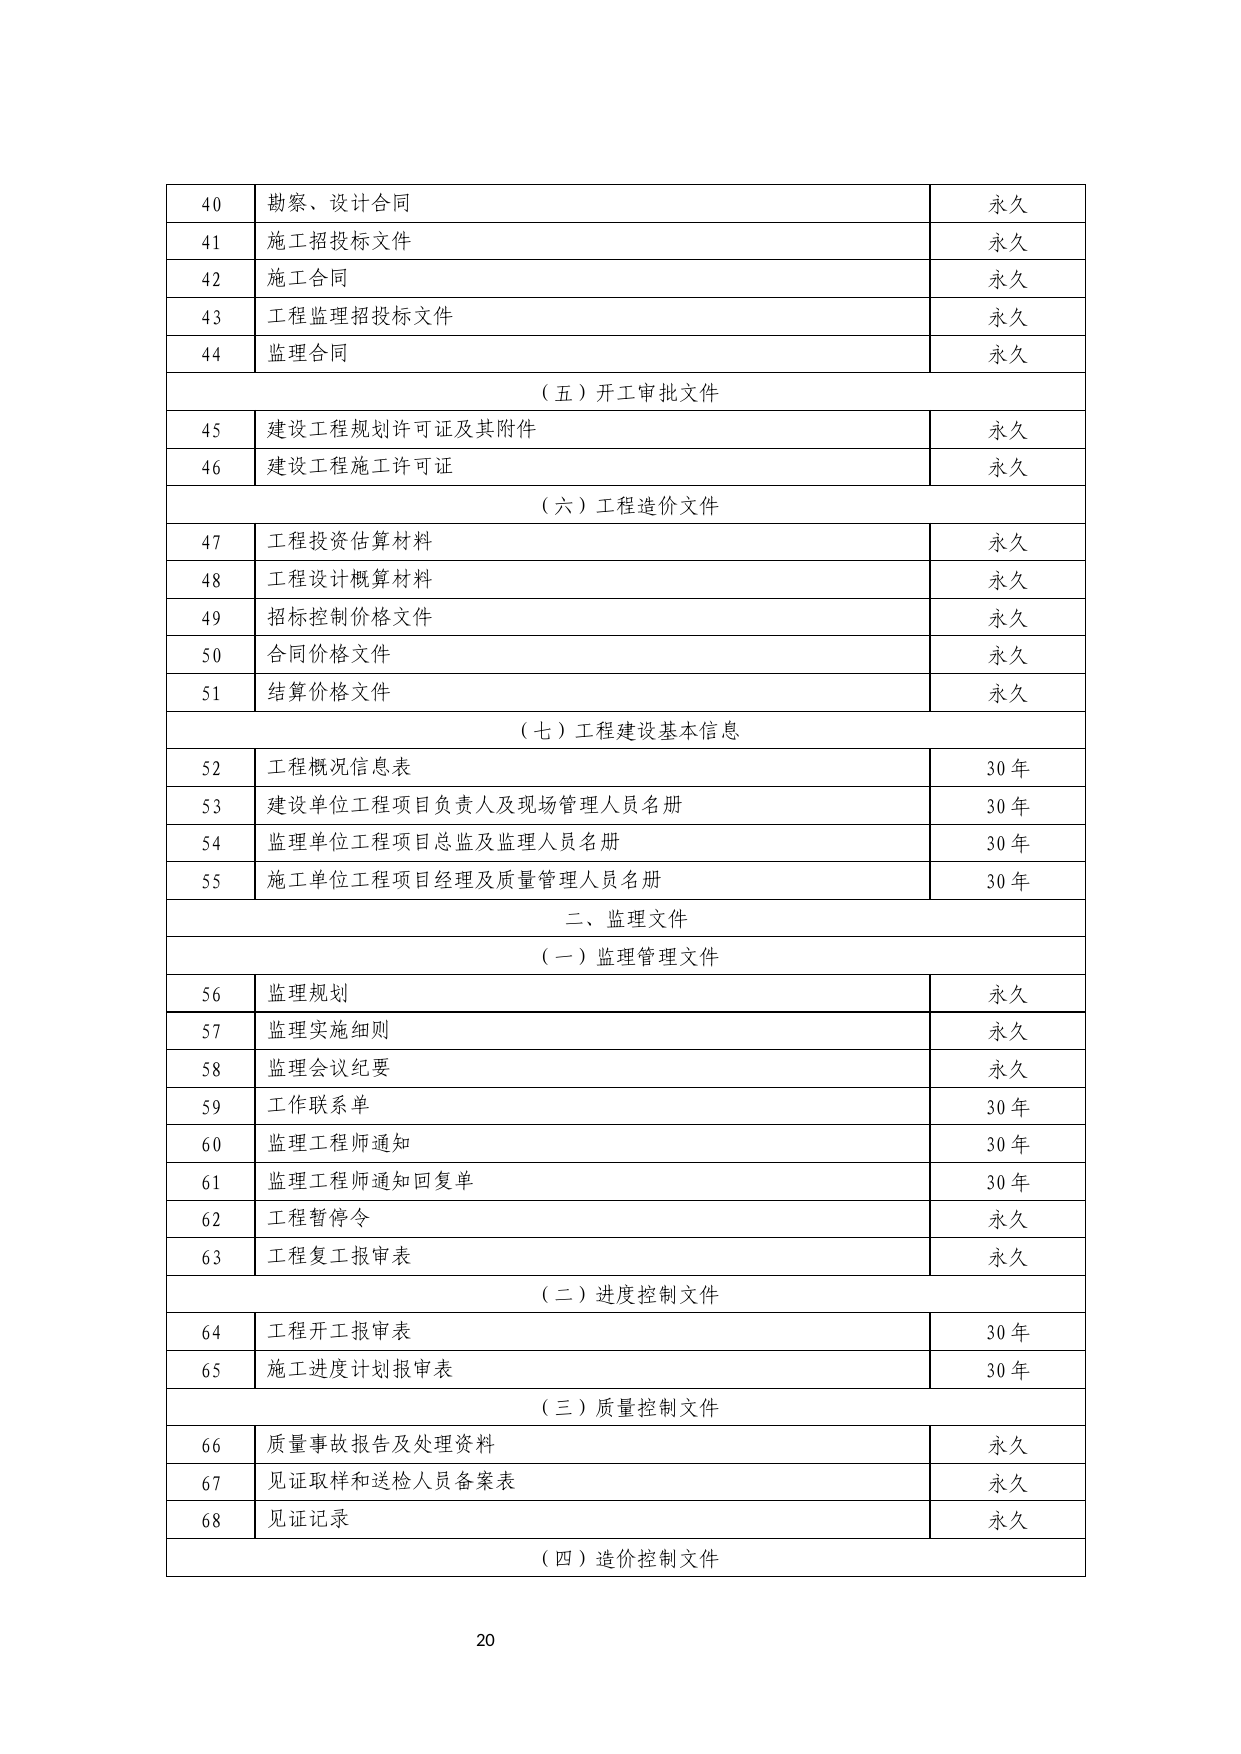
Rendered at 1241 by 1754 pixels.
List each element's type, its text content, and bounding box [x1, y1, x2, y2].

table_cell 永久 [931, 561, 1085, 598]
table_cell 46 [167, 449, 254, 485]
table_cell 62 [167, 1201, 254, 1237]
table_cell 40 [167, 185, 254, 222]
table_cell 54 [167, 825, 254, 861]
table_cell 61 [167, 1163, 254, 1199]
table_cell 67 [167, 1464, 254, 1500]
table_cell 永久 [931, 411, 1085, 447]
table_cell 64 [167, 1313, 254, 1350]
table_cell 30年 [931, 1351, 1085, 1387]
table_cell 永久 [931, 298, 1085, 334]
table_cell 结算价格文件 [256, 674, 929, 711]
table_cell 工作联系单 [256, 1088, 929, 1124]
table_cell 永久 [931, 636, 1085, 673]
table_cell 30年 [931, 1163, 1085, 1199]
table_cell 永久 [931, 524, 1085, 560]
table_cell 30年 [931, 787, 1085, 823]
table_cell 施工招投标文件 [256, 223, 929, 259]
table_cell 永久 [931, 1238, 1085, 1275]
table_cell 监理合同 [256, 336, 929, 372]
table_cell 永久 [931, 185, 1085, 222]
table_cell 48 [167, 561, 254, 598]
table_cell 43 [167, 298, 254, 334]
table_cell 45 [167, 411, 254, 447]
table_cell 永久 [931, 674, 1085, 711]
table_cell 监理会议纪要 [256, 1050, 929, 1087]
table_cell 永久 [931, 449, 1085, 485]
table_cell 永久 [931, 975, 1085, 1011]
table_cell 49 [167, 599, 254, 635]
table_cell 52 [167, 749, 254, 786]
table_cell （一）监理管理文件 [167, 937, 1085, 974]
table_cell （三）质量控制文件 [167, 1389, 1085, 1425]
table_cell 工程设计概算材料 [256, 561, 929, 598]
table_cell 55 [167, 862, 254, 899]
table_cell 工程投资估算材料 [256, 524, 929, 560]
table_cell （二）进度控制文件 [167, 1276, 1085, 1312]
table_cell 监理工程师通知回复单 [256, 1163, 929, 1199]
table_cell 30年 [931, 1125, 1085, 1162]
table_cell 建设单位工程项目负责人及现场管理人员名册 [256, 787, 929, 823]
table_cell 工程概况信息表 [256, 749, 929, 786]
table_cell 质量事故报告及处理资料 [256, 1426, 929, 1463]
table_cell 永久 [931, 599, 1085, 635]
table_cell 永久 [931, 336, 1085, 372]
table_cell 勘察、设计合同 [256, 185, 929, 222]
table_cell 63 [167, 1238, 254, 1275]
table_cell 见证取样和送检人员备案表 [256, 1464, 929, 1500]
table_cell 永久 [931, 1201, 1085, 1237]
table_cell 50 [167, 636, 254, 673]
table_cell 工程复工报审表 [256, 1238, 929, 1275]
table_cell 永久 [931, 1501, 1085, 1538]
table_cell 建设工程施工许可证 [256, 449, 929, 485]
table_cell 监理工程师通知 [256, 1125, 929, 1162]
table_cell 41 [167, 223, 254, 259]
table_cell 二、监理文件 [167, 900, 1085, 936]
table_cell 47 [167, 524, 254, 560]
table_cell （六）工程造价文件 [167, 486, 1085, 523]
table_cell 30年 [931, 862, 1085, 899]
table_cell （五）开工审批文件 [167, 373, 1085, 410]
table_cell 57 [167, 1013, 254, 1049]
table_cell 51 [167, 674, 254, 711]
table_cell 68 [167, 1501, 254, 1538]
table_cell 65 [167, 1351, 254, 1387]
table_cell 见证记录 [256, 1501, 929, 1538]
table_cell （七）工程建设基本信息 [167, 712, 1085, 748]
table_cell 56 [167, 975, 254, 1011]
table_cell 监理规划 [256, 975, 929, 1011]
table_cell 58 [167, 1050, 254, 1087]
table_cell 永久 [931, 1464, 1085, 1500]
table_cell 永久 [931, 1013, 1085, 1049]
table_cell （四）造价控制文件 [167, 1539, 1085, 1576]
table_cell 永久 [931, 1426, 1085, 1463]
table_cell 30年 [931, 1313, 1085, 1350]
table_cell 施工单位工程项目经理及质量管理人员名册 [256, 862, 929, 899]
table_cell 合同价格文件 [256, 636, 929, 673]
table_cell 建设工程规划许可证及其附件 [256, 411, 929, 447]
table_cell 永久 [931, 260, 1085, 297]
table_cell 53 [167, 787, 254, 823]
table_cell 施工进度计划报审表 [256, 1351, 929, 1387]
table_cell 30年 [931, 749, 1085, 786]
table_cell 监理单位工程项目总监及监理人员名册 [256, 825, 929, 861]
table_cell 42 [167, 260, 254, 297]
table_cell 招标控制价格文件 [256, 599, 929, 635]
table_cell 工程暂停令 [256, 1201, 929, 1237]
table_cell 工程开工报审表 [256, 1313, 929, 1350]
table_cell 30年 [931, 825, 1085, 861]
table_cell 施工合同 [256, 260, 929, 297]
table_cell 永久 [931, 1050, 1085, 1087]
table_cell 工程监理招投标文件 [256, 298, 929, 334]
table_cell 监理实施细则 [256, 1013, 929, 1049]
table_cell 66 [167, 1426, 254, 1463]
table_cell 30年 [931, 1088, 1085, 1124]
table_cell 永久 [931, 223, 1085, 259]
table_cell 60 [167, 1125, 254, 1162]
table_cell 59 [167, 1088, 254, 1124]
table_cell 44 [167, 336, 254, 372]
